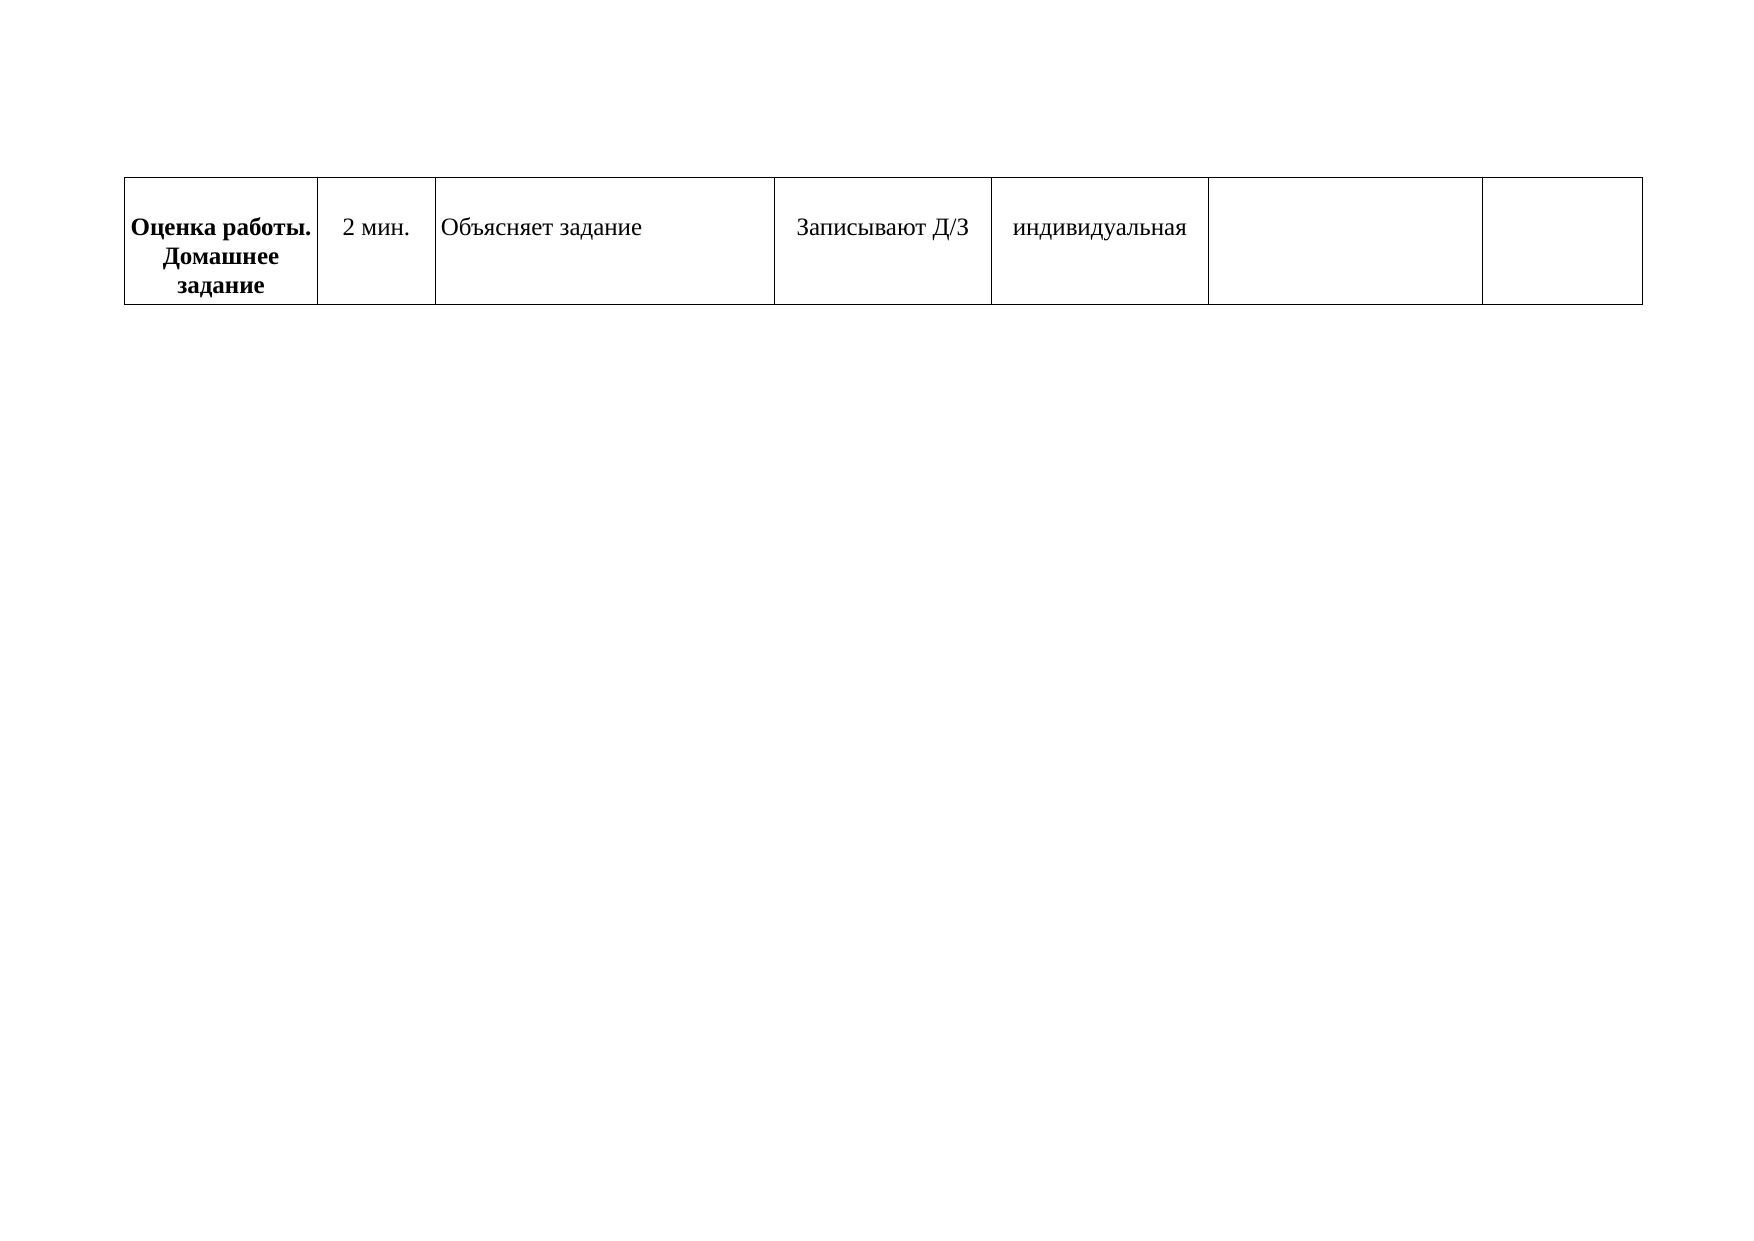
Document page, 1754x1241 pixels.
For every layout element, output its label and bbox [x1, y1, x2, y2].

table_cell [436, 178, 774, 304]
table_cell [1209, 178, 1482, 304]
table_cell [1483, 178, 1642, 304]
table_cell [318, 178, 435, 304]
table_cell [775, 178, 991, 304]
table_cell [125, 178, 317, 304]
table_cell [992, 178, 1208, 304]
